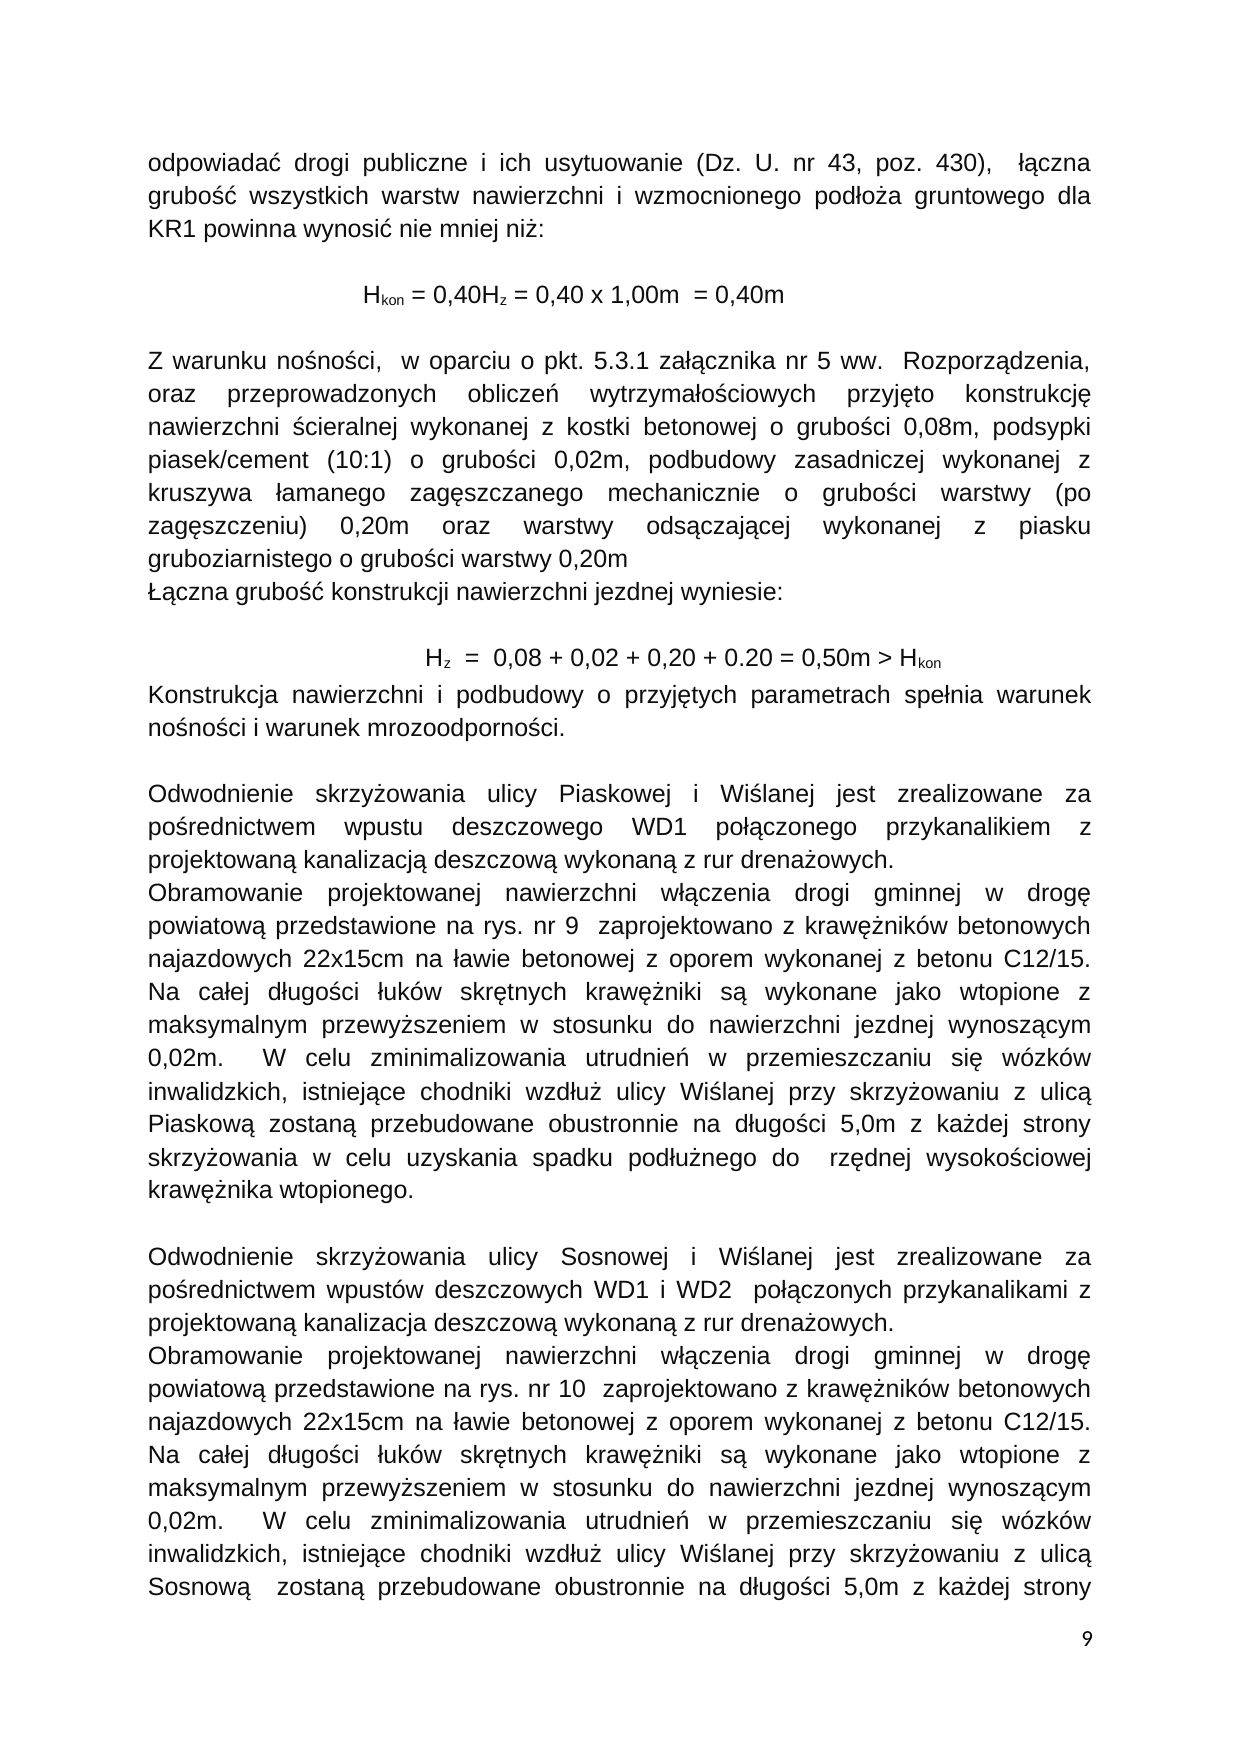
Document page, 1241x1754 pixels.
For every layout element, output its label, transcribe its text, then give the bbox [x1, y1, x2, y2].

text Konstrukcja nawierzchni i podbudowy o przyjętych parametrach spełnia warunek nośności i warunek mrozoodporności. [148, 680, 1093, 742]
text Odwodnienie skrzyżowania ulicy Sosnowej i Wiślanej jest zrealizowane za pośrednictwem wpustów deszczowych WD1 i WD2 połączonych przykanalikami z projektowaną kanalizacja deszczową wykonaną z rur drenażowych. [148, 1242, 1093, 1336]
text Hz = 0,08 + 0,02 + 0,20 + 0.20 = 0,50m > Hkon [148, 643, 1093, 672]
text Odwodnienie skrzyżowania ulicy Piaskowej i Wiślanej jest zrealizowane za pośrednictwem wpustu deszczowego WD1 połączonego przykanalikiem z projektowaną kanalizacją deszczową wykonaną z rur drenażowych. [148, 779, 1093, 874]
text Łączna grubość konstrukcji nawierzchni jezdnej wyniesie: [148, 577, 1093, 606]
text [148, 148, 1093, 242]
text Obramowanie projektowanej nawierzchni włączenia drogi gminnej w drogę powiatową przedstawione na rys. nr 9 zaprojektowano z krawężników betonowych najazdowych 22x15cm na ławie betonowej z oporem wykonanej z betonu C12/15. Na całej długości łuków skrętnych krawężniki są wykonane jako wtopione z maksymalnym przewyższeniem w stosunku do nawierzchni jezdnej wynoszącym 0,02m. W celu zminimalizowania utrudnień w przemieszczaniu się wózków inwalidzkich, istniejące chodniki wzdłuż ulicy Wiślanej przy skrzyżowaniu z ulicą Piaskową zostaną przebudowane obustronnie na długości 5,0m z każdej strony skrzyżowania w celu uzyskania spadku podłużnego do rzędnej wysokościowej krawężnika wtopionego. [148, 878, 1093, 1204]
text Z warunku nośności, w oparciu o pkt. 5.3.1 załącznika nr 5 ww. Rozporządzenia, oraz przeprowadzonych obliczeń wytrzymałościowych przyjęto konstrukcję nawierzchni ścieralnej wykonanej z kostki betonowej o grubości 0,08m, podsypki piasek/cement (10:1) o grubości 0,02m, podbudowy zasadniczej wykonanej z kruszywa łamanego zagęszczanego mechanicznie o grubości warstwy (po zagęszczeniu) 0,20m oraz warstwy odsączającej wykonanej z piasku gruboziarnistego o grubości warstwy 0,20m [148, 346, 1093, 573]
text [148, 1341, 1093, 1601]
text Hkon = 0,40Hz = 0,40 x 1,00m = 0,40m [148, 280, 1093, 308]
